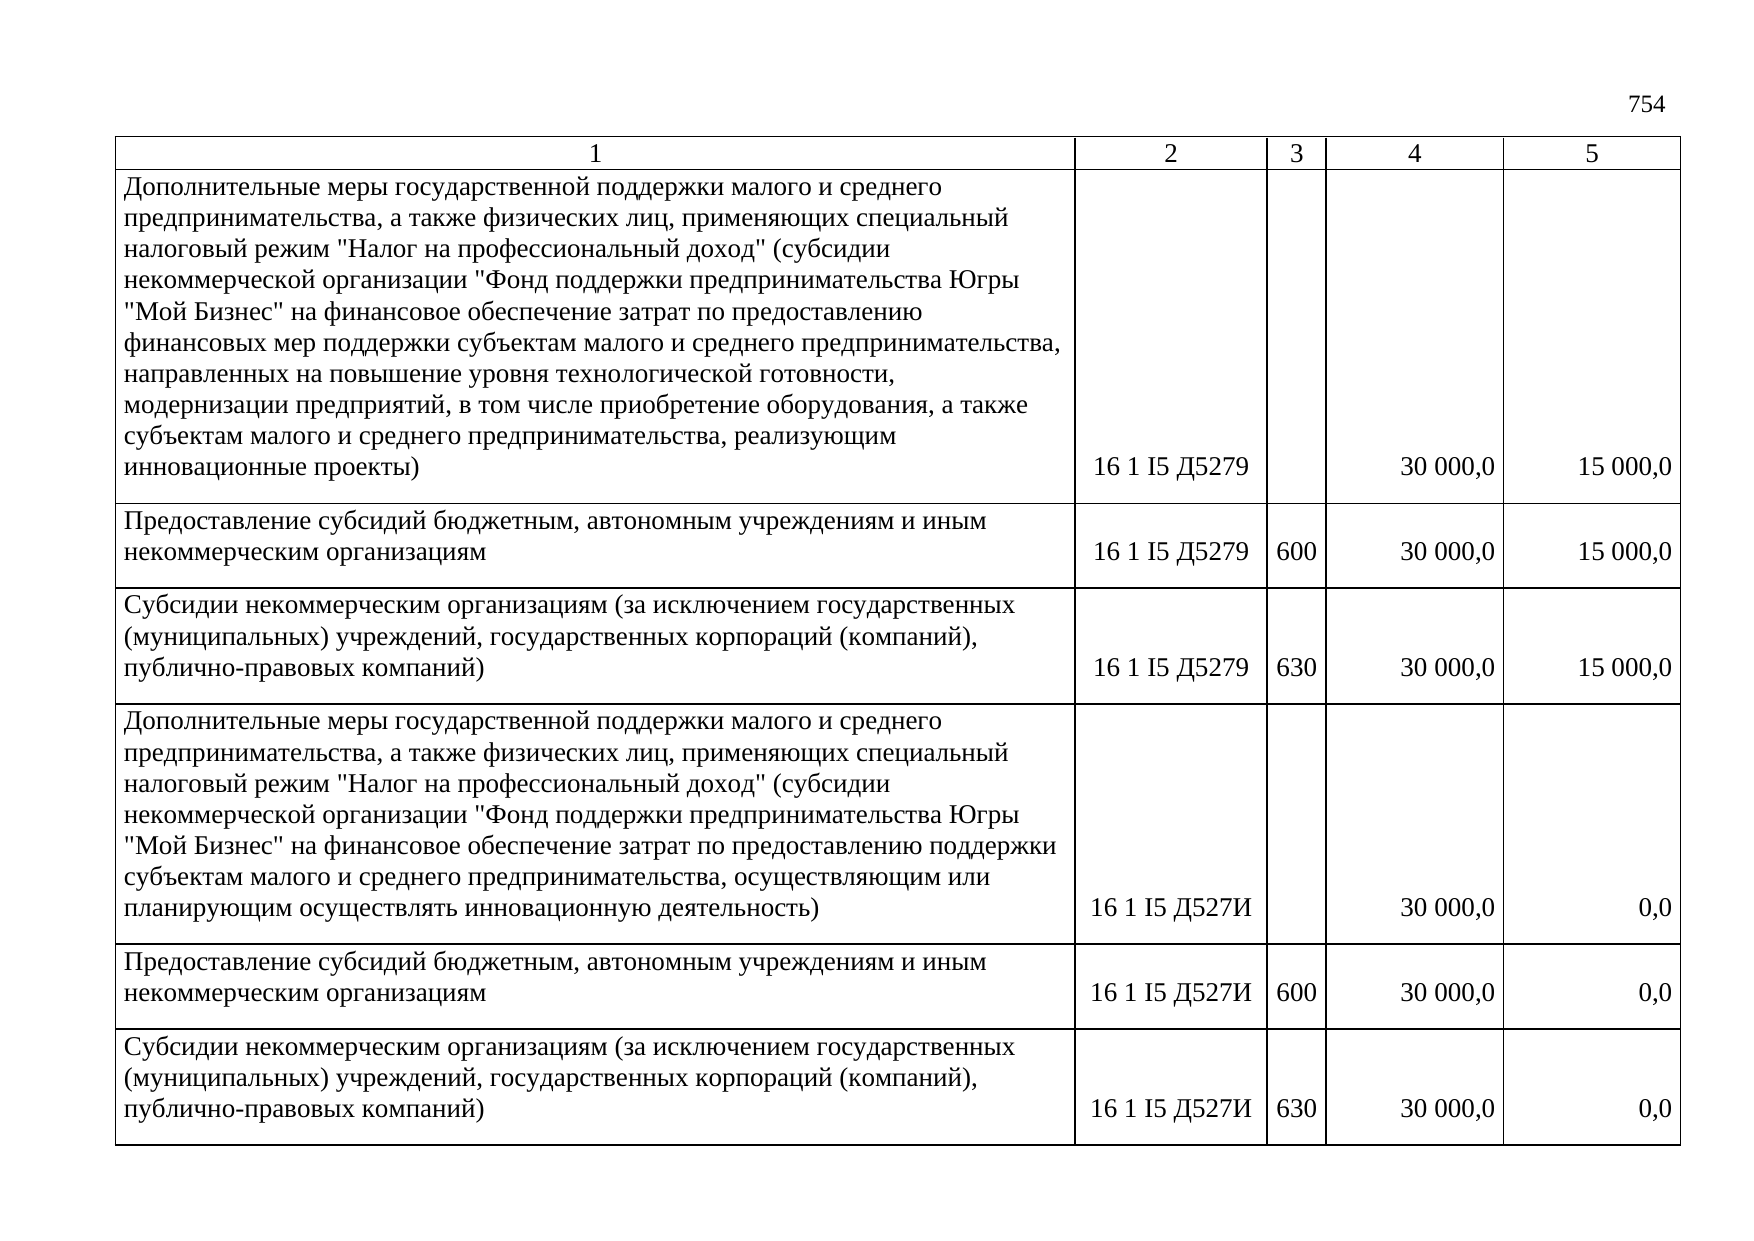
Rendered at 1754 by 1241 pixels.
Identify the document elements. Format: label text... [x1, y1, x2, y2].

table_header 1 [116, 137, 1075, 168]
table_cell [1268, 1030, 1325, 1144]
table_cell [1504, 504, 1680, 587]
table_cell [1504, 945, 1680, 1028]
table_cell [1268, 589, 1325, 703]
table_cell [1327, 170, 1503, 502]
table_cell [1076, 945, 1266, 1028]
table_header 2 [1076, 137, 1267, 168]
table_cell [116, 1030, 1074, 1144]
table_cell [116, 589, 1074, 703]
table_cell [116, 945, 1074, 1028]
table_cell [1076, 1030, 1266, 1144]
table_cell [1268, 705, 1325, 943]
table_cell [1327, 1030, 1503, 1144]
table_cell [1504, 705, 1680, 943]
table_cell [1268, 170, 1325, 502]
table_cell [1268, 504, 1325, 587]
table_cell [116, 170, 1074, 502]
table_header 4 [1327, 137, 1503, 168]
table_header 5 [1504, 137, 1680, 168]
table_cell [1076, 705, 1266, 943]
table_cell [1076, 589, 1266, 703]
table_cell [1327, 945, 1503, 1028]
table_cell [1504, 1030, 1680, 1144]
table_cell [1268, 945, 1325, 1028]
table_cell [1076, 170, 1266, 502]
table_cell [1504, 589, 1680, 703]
table_header 3 [1268, 137, 1326, 168]
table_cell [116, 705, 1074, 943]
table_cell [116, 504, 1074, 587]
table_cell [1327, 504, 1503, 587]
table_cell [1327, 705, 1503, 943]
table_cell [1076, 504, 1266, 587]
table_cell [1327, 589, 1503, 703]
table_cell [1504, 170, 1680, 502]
